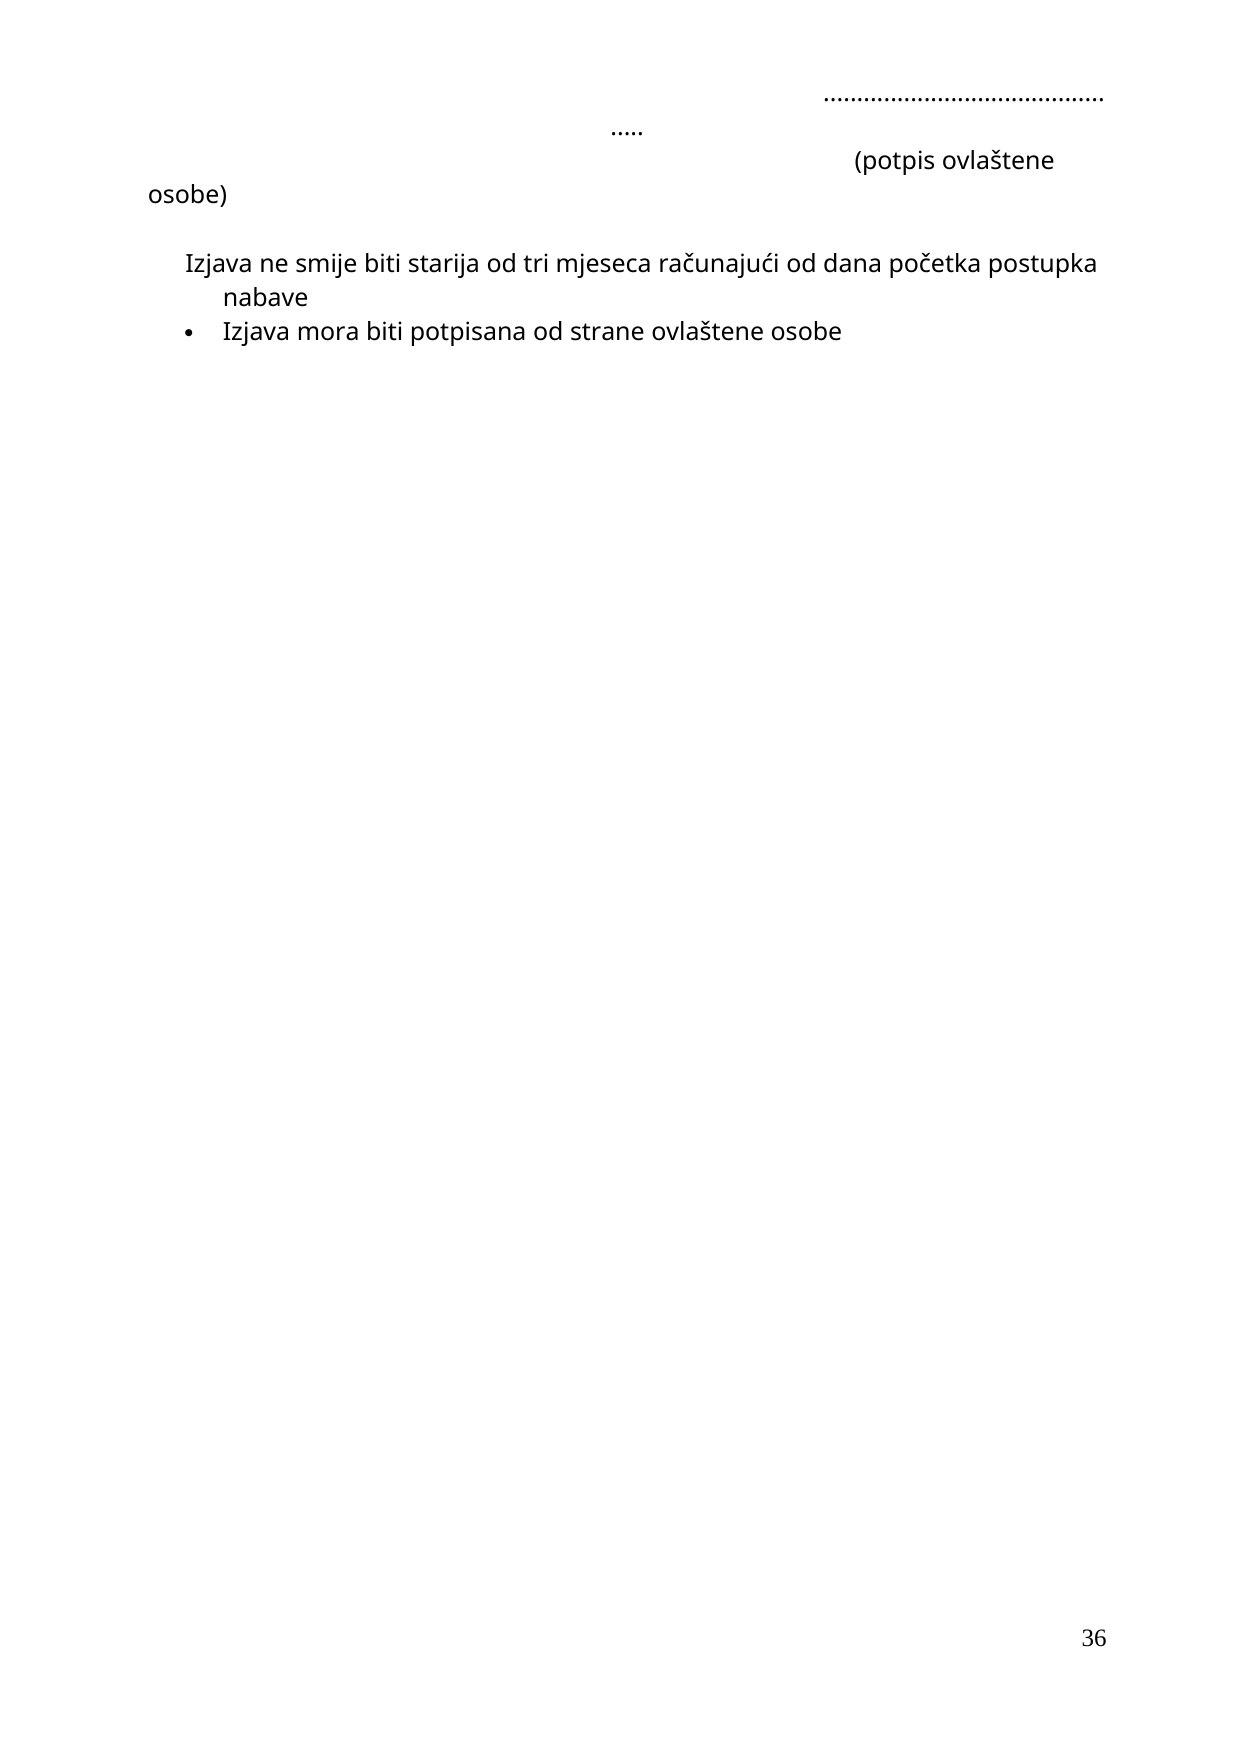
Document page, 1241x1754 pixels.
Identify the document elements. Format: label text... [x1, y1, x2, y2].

text ............................................... [148, 75, 1106, 143]
text (potpis ovlaštene osobe) [148, 143, 1106, 211]
text Izjava ne smije biti starija od tri mjeseca računajući od dana početka postupka nabave [185, 245, 1106, 313]
list Izjava mora biti potpisana od strane ovlaštene osobe [185, 313, 1106, 347]
